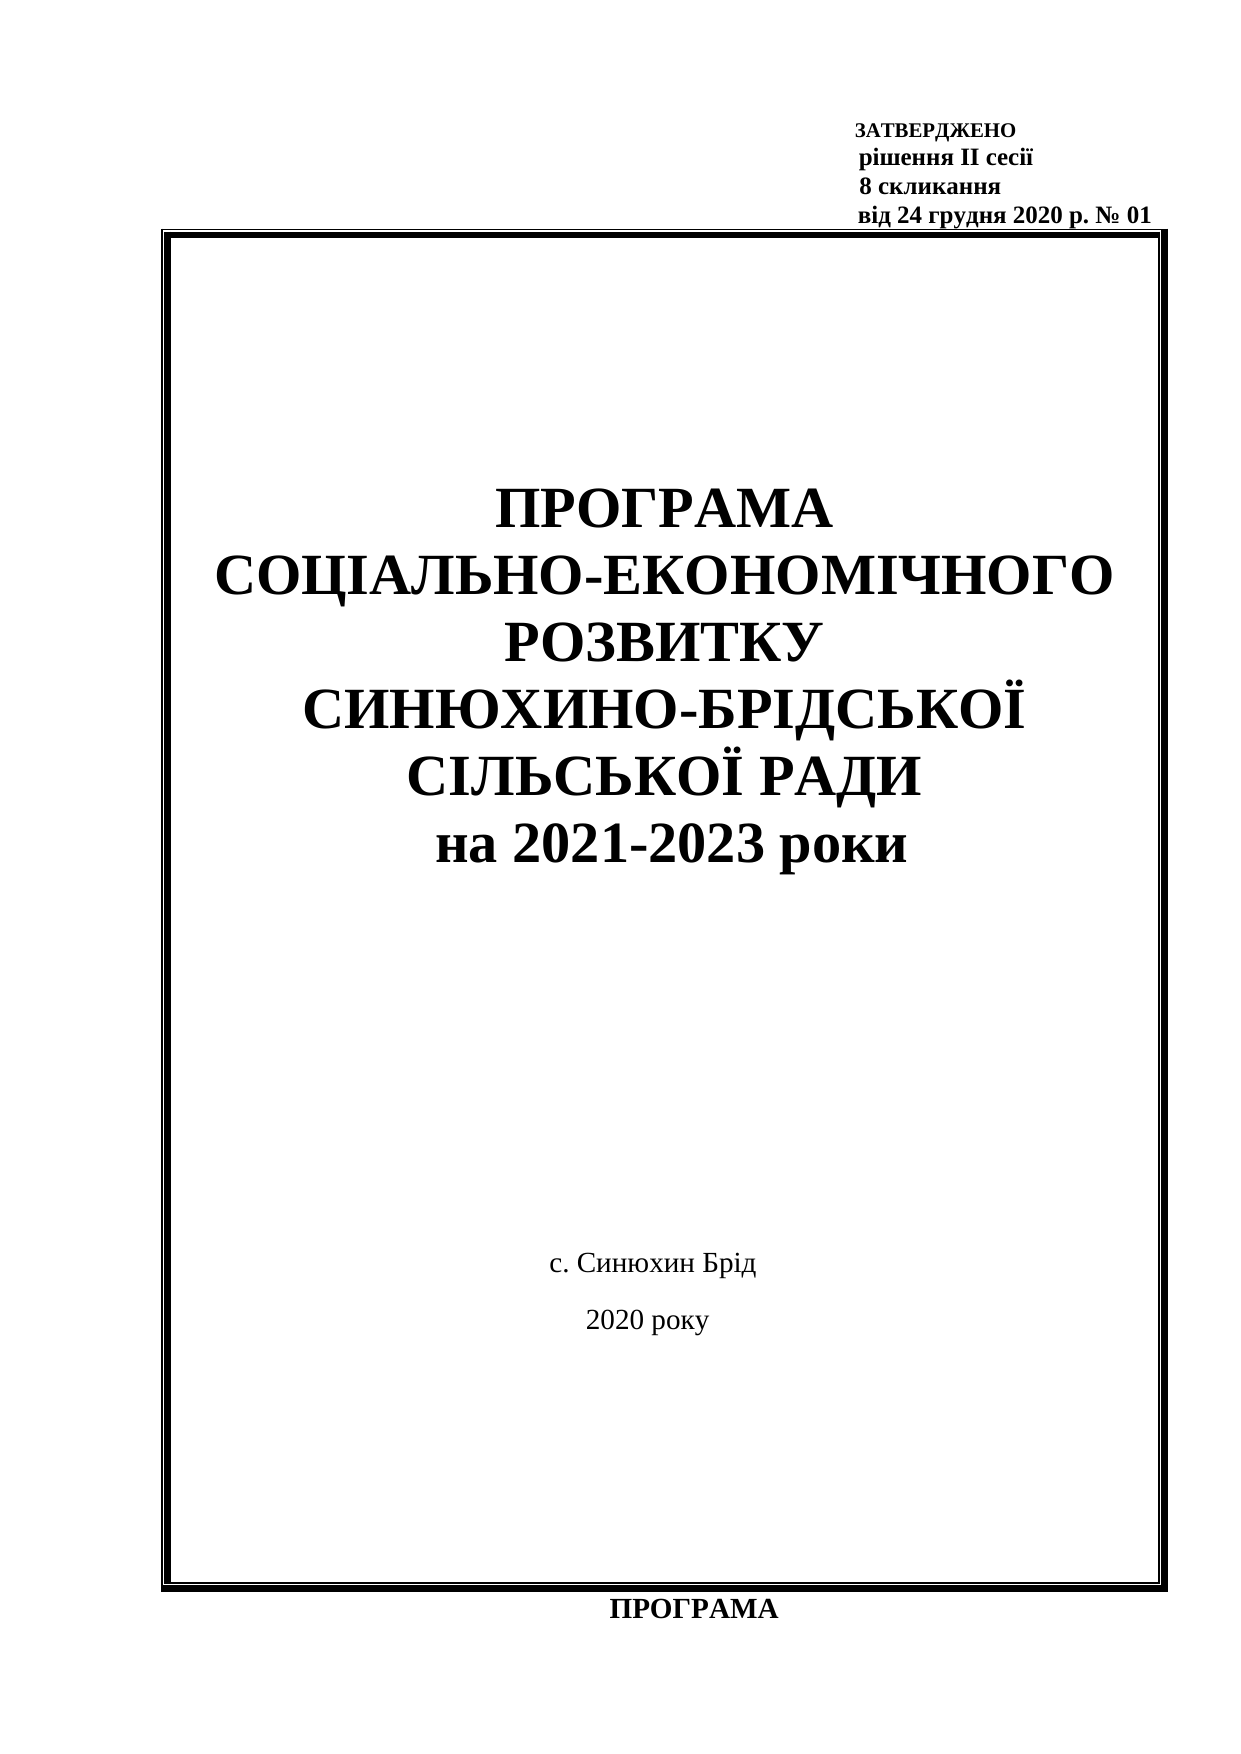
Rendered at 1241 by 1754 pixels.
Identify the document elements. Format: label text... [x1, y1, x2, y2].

text 8 скликання [177, 171, 1152, 200]
table_header ПРОГРАМА СОЦІАЛЬНО-ЕКОНОМІЧНОГО РОЗВИТКУ СИНЮХИНО-БРІДСЬКОЇ СІЛЬСЬКОЇ РАДИ на 2021-2023 роки с. Синюхин Брід 2020 року [171, 238, 1158, 1582]
text ЗАТВЕРДЖЕНО [177, 118, 1152, 142]
text ПРОГРАМА [177, 1592, 1152, 1625]
text рішення ІІ сесії [177, 142, 1152, 171]
text від 24 грудня 2020 р. № 01 [177, 200, 1152, 228]
